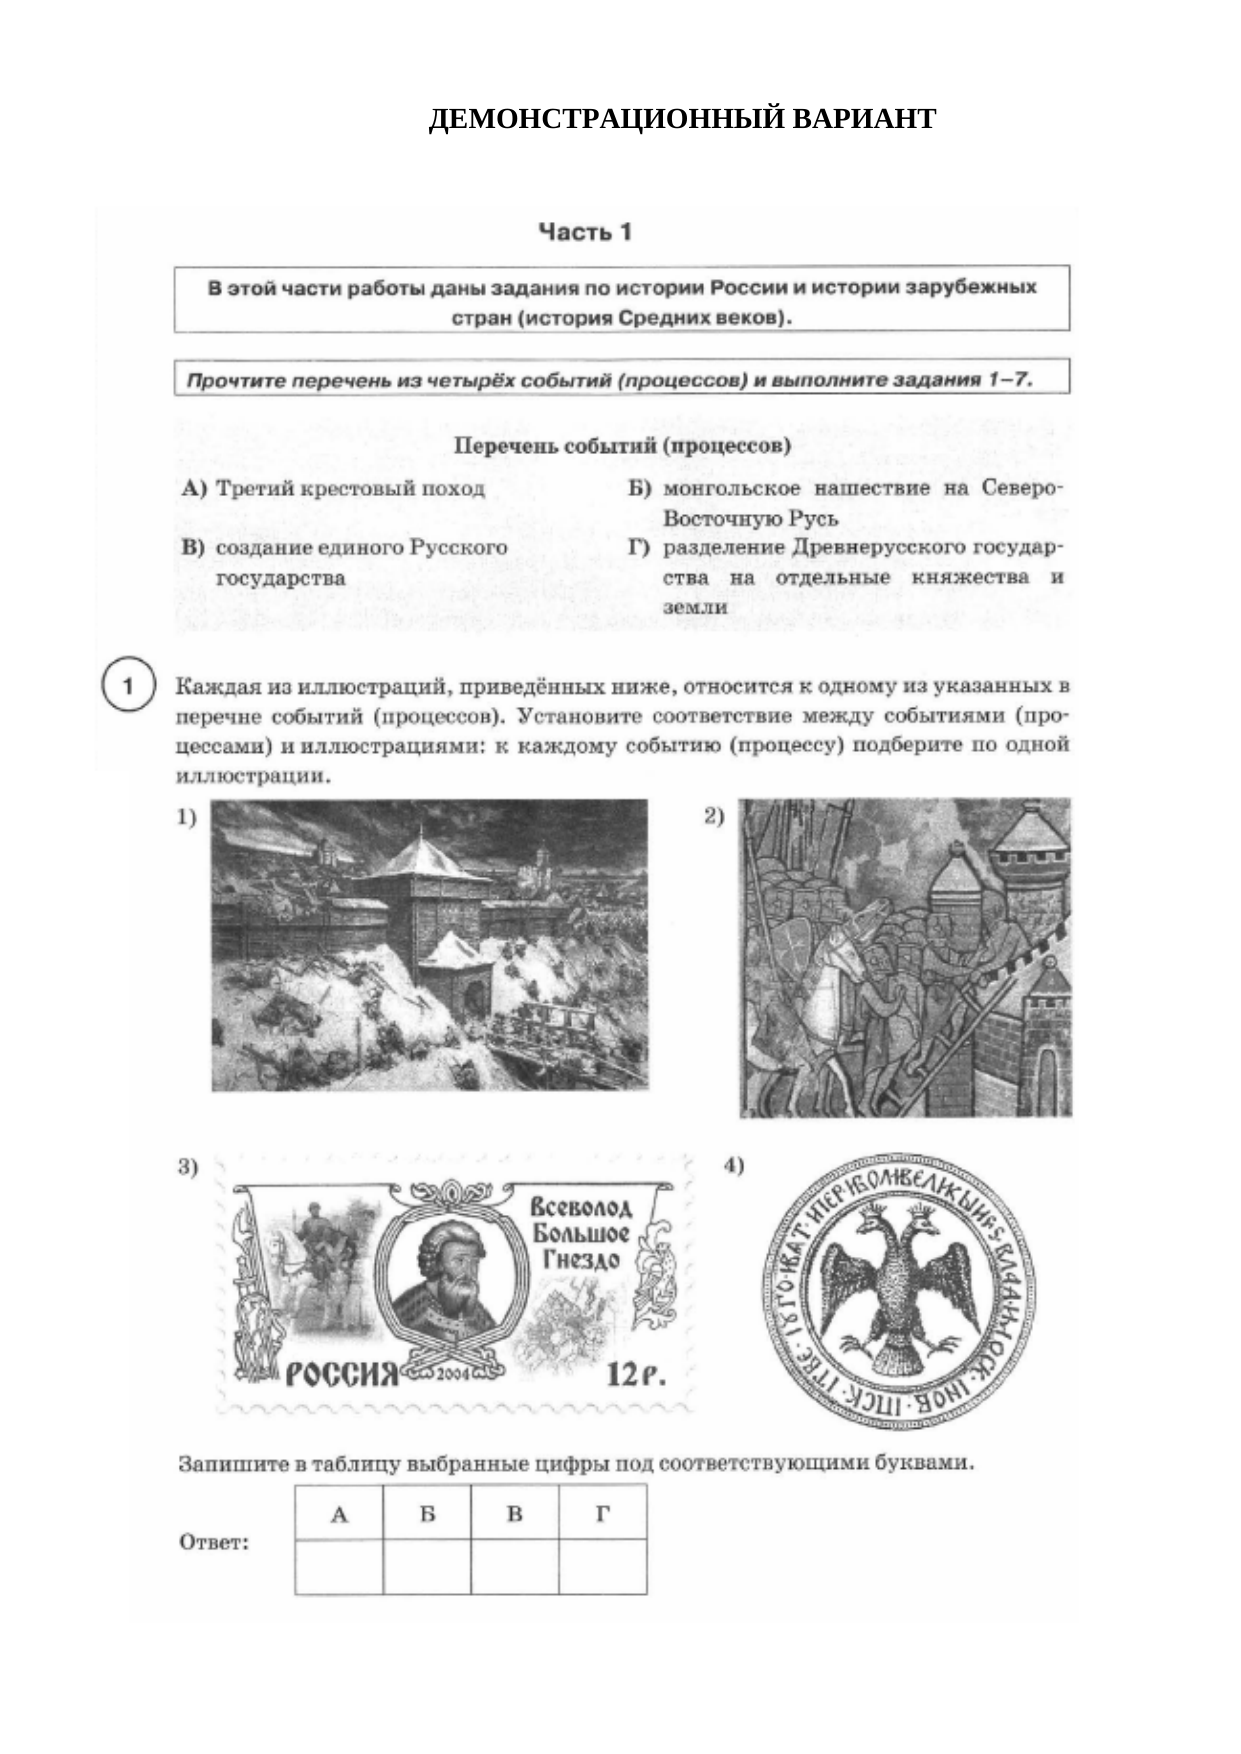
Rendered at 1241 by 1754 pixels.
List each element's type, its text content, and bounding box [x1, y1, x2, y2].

text ДЕМОНСТРАЦИОННЫЙ ВАРИАНТ [177, 102, 1188, 136]
picture [90, 201, 1096, 1636]
